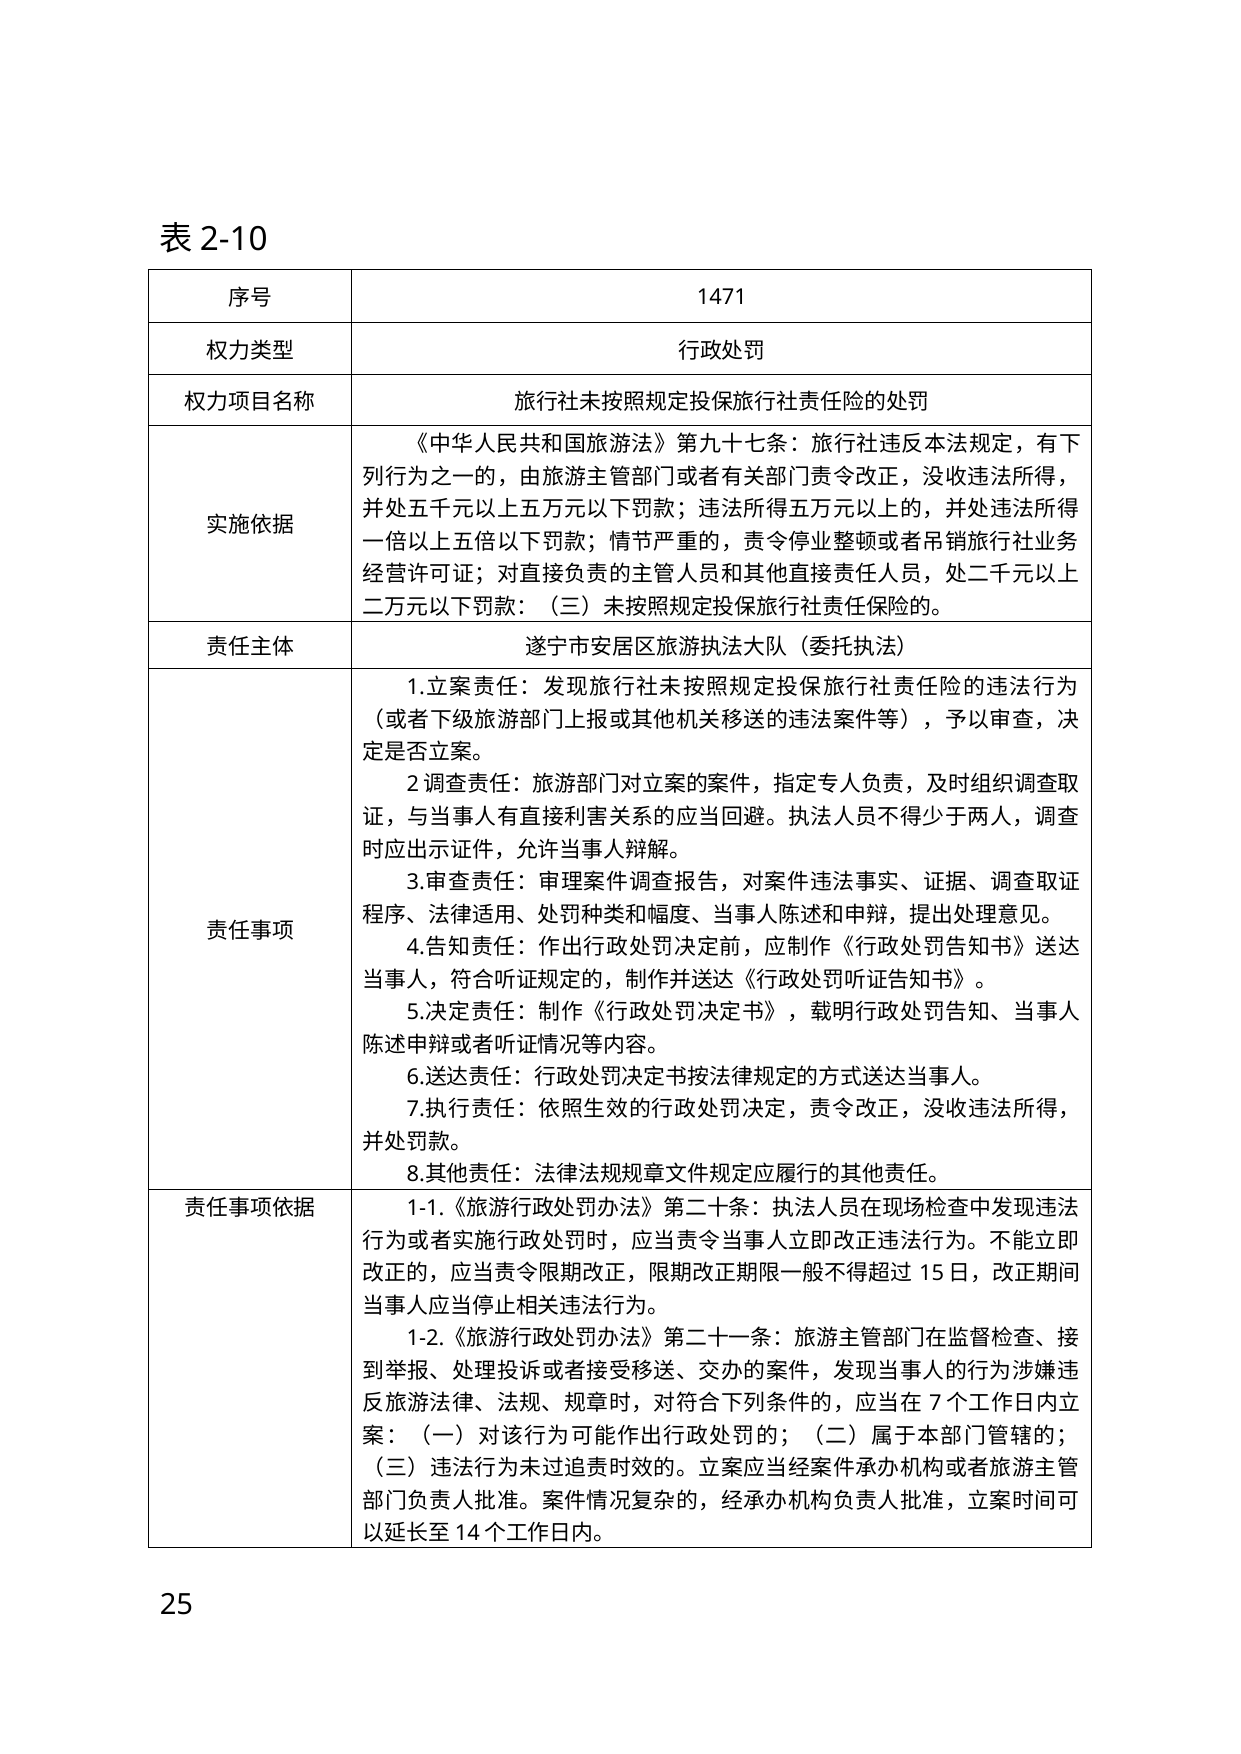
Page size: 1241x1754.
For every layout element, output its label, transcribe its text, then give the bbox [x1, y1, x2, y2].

table_cell 责任事项 [149, 669, 351, 1189]
table_cell 行政处罚 [352, 323, 1091, 374]
table_cell 实施依据 [149, 426, 351, 621]
table_header 1471 [352, 270, 1091, 322]
table_cell 旅行社未按照规定投保旅行社责任险的处罚 [352, 375, 1091, 425]
text 表2-10 [159, 204, 1081, 269]
table_cell 权力项目名称 [149, 375, 351, 425]
table_header 序号 [149, 270, 351, 322]
table_cell 责任主体 [149, 622, 351, 668]
table_cell 遂宁市安居区旅游执法大队（委托执法） [352, 622, 1091, 668]
table_cell 《中华人民共和国旅游法》第九十七条：旅行社违反本法规定，有下列行为之一的，由旅游主管部门或者有关部门责令改正，没收违法所得，并处五千元以上五万元以下罚款；违法所得五万元以上的，并处违法所得一倍以上五倍以下罚款；情节严重的，责令停业整顿或者吊销旅行社业务经营许可证；对直接负责的主管人员和其他直接责任人员，处二千元以上二万元以下罚款：（三）未按照规定投保旅行社责任保险的。 [352, 426, 1091, 621]
table_cell 责任事项依据 [149, 1190, 351, 1547]
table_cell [352, 1190, 1091, 1547]
table_cell 权力类型 [149, 323, 351, 374]
table_cell 1.立案责任：发现旅行社未按照规定投保旅行社责任险的违法行为（或者下级旅游部门上报或其他机关移送的违法案件等），予以审查，决定是否立案。 2调查责任：旅游部门对立案的案件，指定专人负责，及时组织调查取证，与当事人有直接利害关系的应当回避。执法人员不得少于两人，调查时应出示证件，允许当事人辩解。 3.审查责任：审理案件调查报告，对案件违法事实、证据、调查取证程序、法律适用、处罚种类和幅度、当事人陈述和申辩，提出处理意见。 4.告知责任：作出行政处罚决定前，应制作《行政处罚告知书》送达当事人，符合听证规定的，制作并送达《行政处罚听证告知书》。 5.决定责任：制作《行政处罚决定书》，载明行政处罚告知、当事人陈述申辩或者听证情况等内容。 6.送达责任：行政处罚决定书按法律规定的方式送达当事人。 7.执行责任：依照生效的行政处罚决定，责令改正，没收违法所得，并处罚款。 8.其他责任：法律法规规章文件规定应履行的其他责任。 [352, 669, 1091, 1189]
